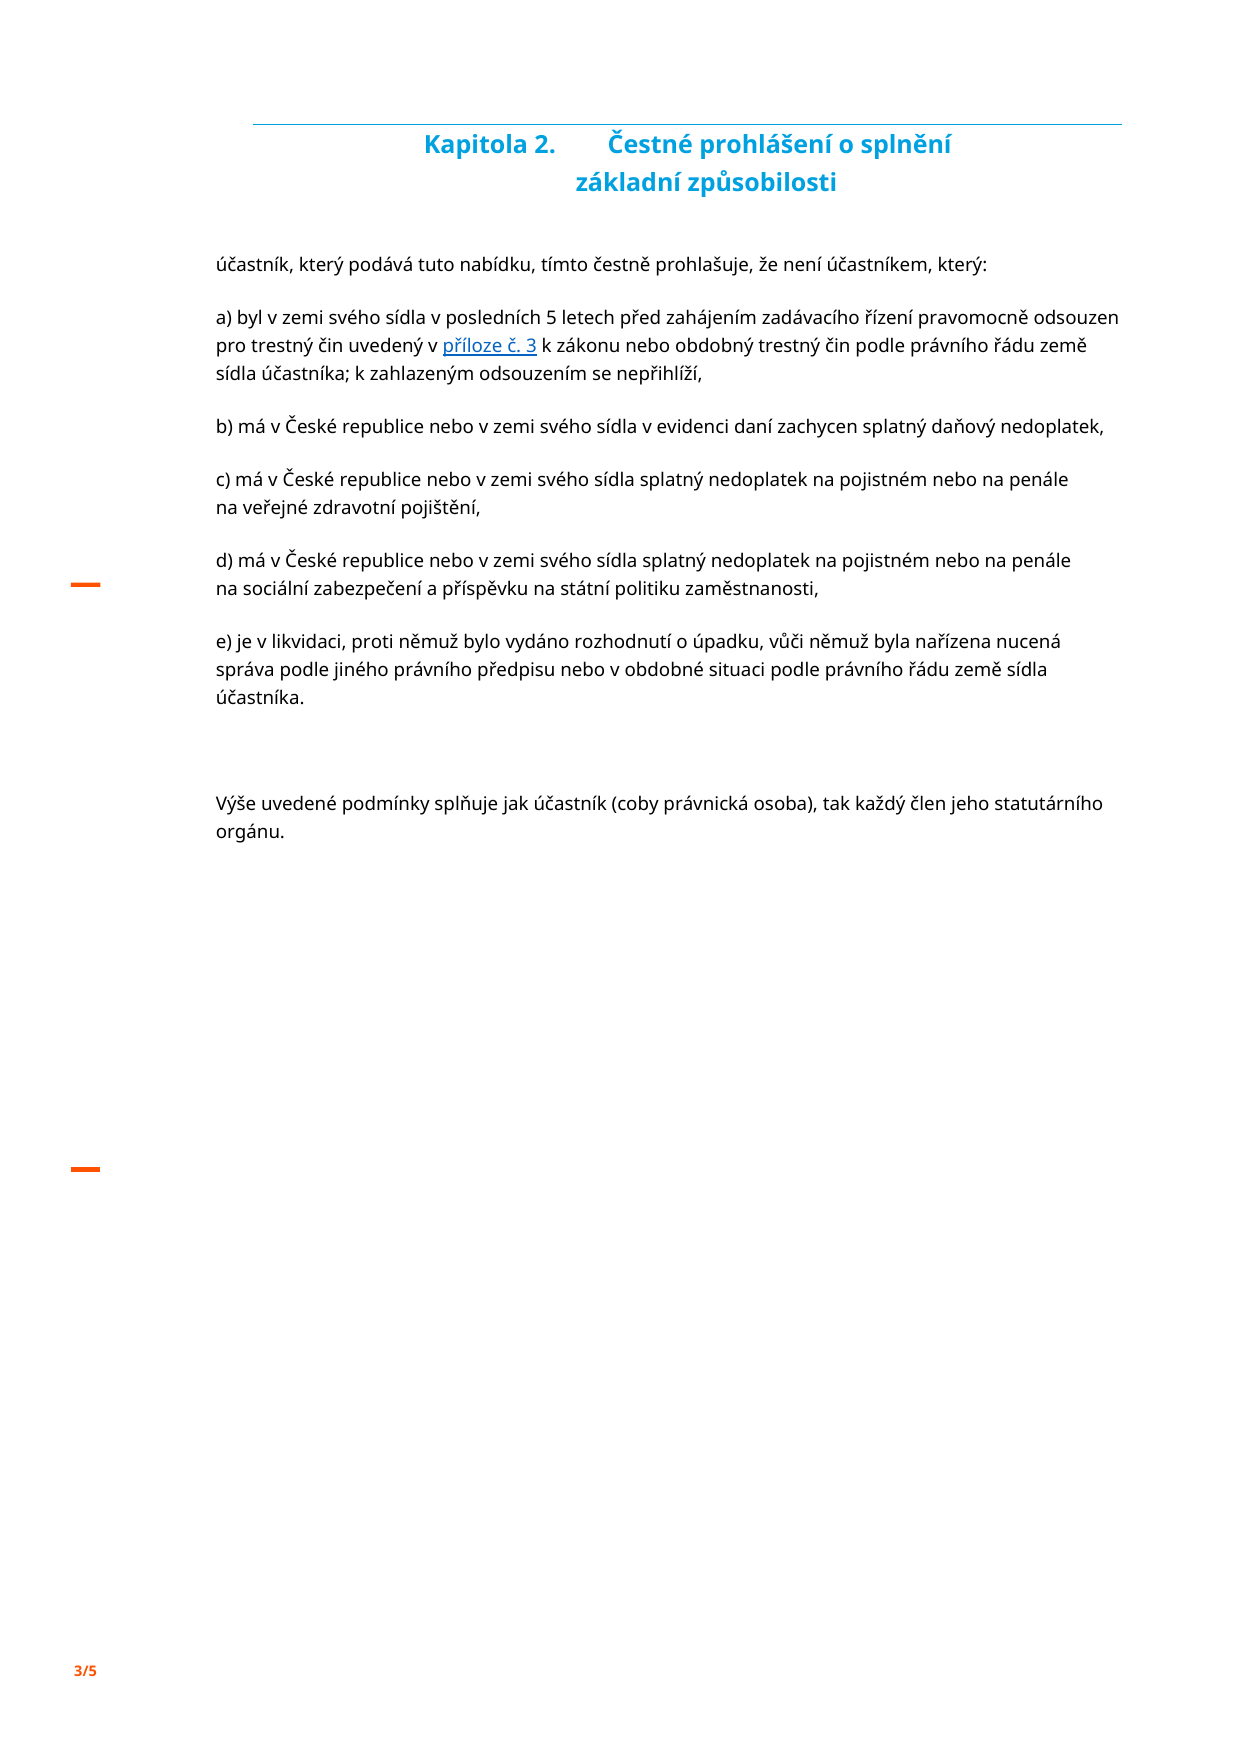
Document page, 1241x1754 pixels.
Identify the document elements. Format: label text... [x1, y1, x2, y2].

text b) má v České republice nebo v zemi svého sídla v evidenci daní zachycen splatný daňový nedoplatek, [216, 413, 1122, 439]
text Výše uvedené podmínky splňuje jak účastník (coby právnická osoba), tak každý člen jeho statutárního orgánu. [216, 791, 1122, 844]
text a) byl v zemi svého sídla v posledních 5 letech před zahájením zadávacího řízení pravomocně odsouzen pro trestný čin uvedený v příloze č. 3 k zákonu nebo obdobný trestný čin podle právního řádu země sídla účastníka; k zahlazeným odsouzením se nepřihlíží, [216, 304, 1122, 386]
text c) má v České republice nebo v zemi svého sídla splatný nedoplatek na pojistném nebo na penále na veřejné zdravotní pojištění, [216, 466, 1122, 520]
text e) je v likvidaci, proti němuž bylo vydáno rozhodnutí o úpadku, vůči němuž byla nařízena nucená správa podle jiného právního předpisu nebo v obdobné situaci podle právního řádu země sídla účastníka. [216, 628, 1122, 710]
text účastník, který podává tuto nabídku, tímto čestně prohlašuje, že není účastníkem, který: [216, 251, 1122, 277]
subtitle Čestné prohlášení o splnění základní způsobilosti [253, 125, 1122, 198]
text d) má v České republice nebo v zemi svého sídla splatný nedoplatek na pojistném nebo na penále na sociální zabezpečení a příspěvku na státní politiku zaměstnanosti, [216, 547, 1122, 601]
